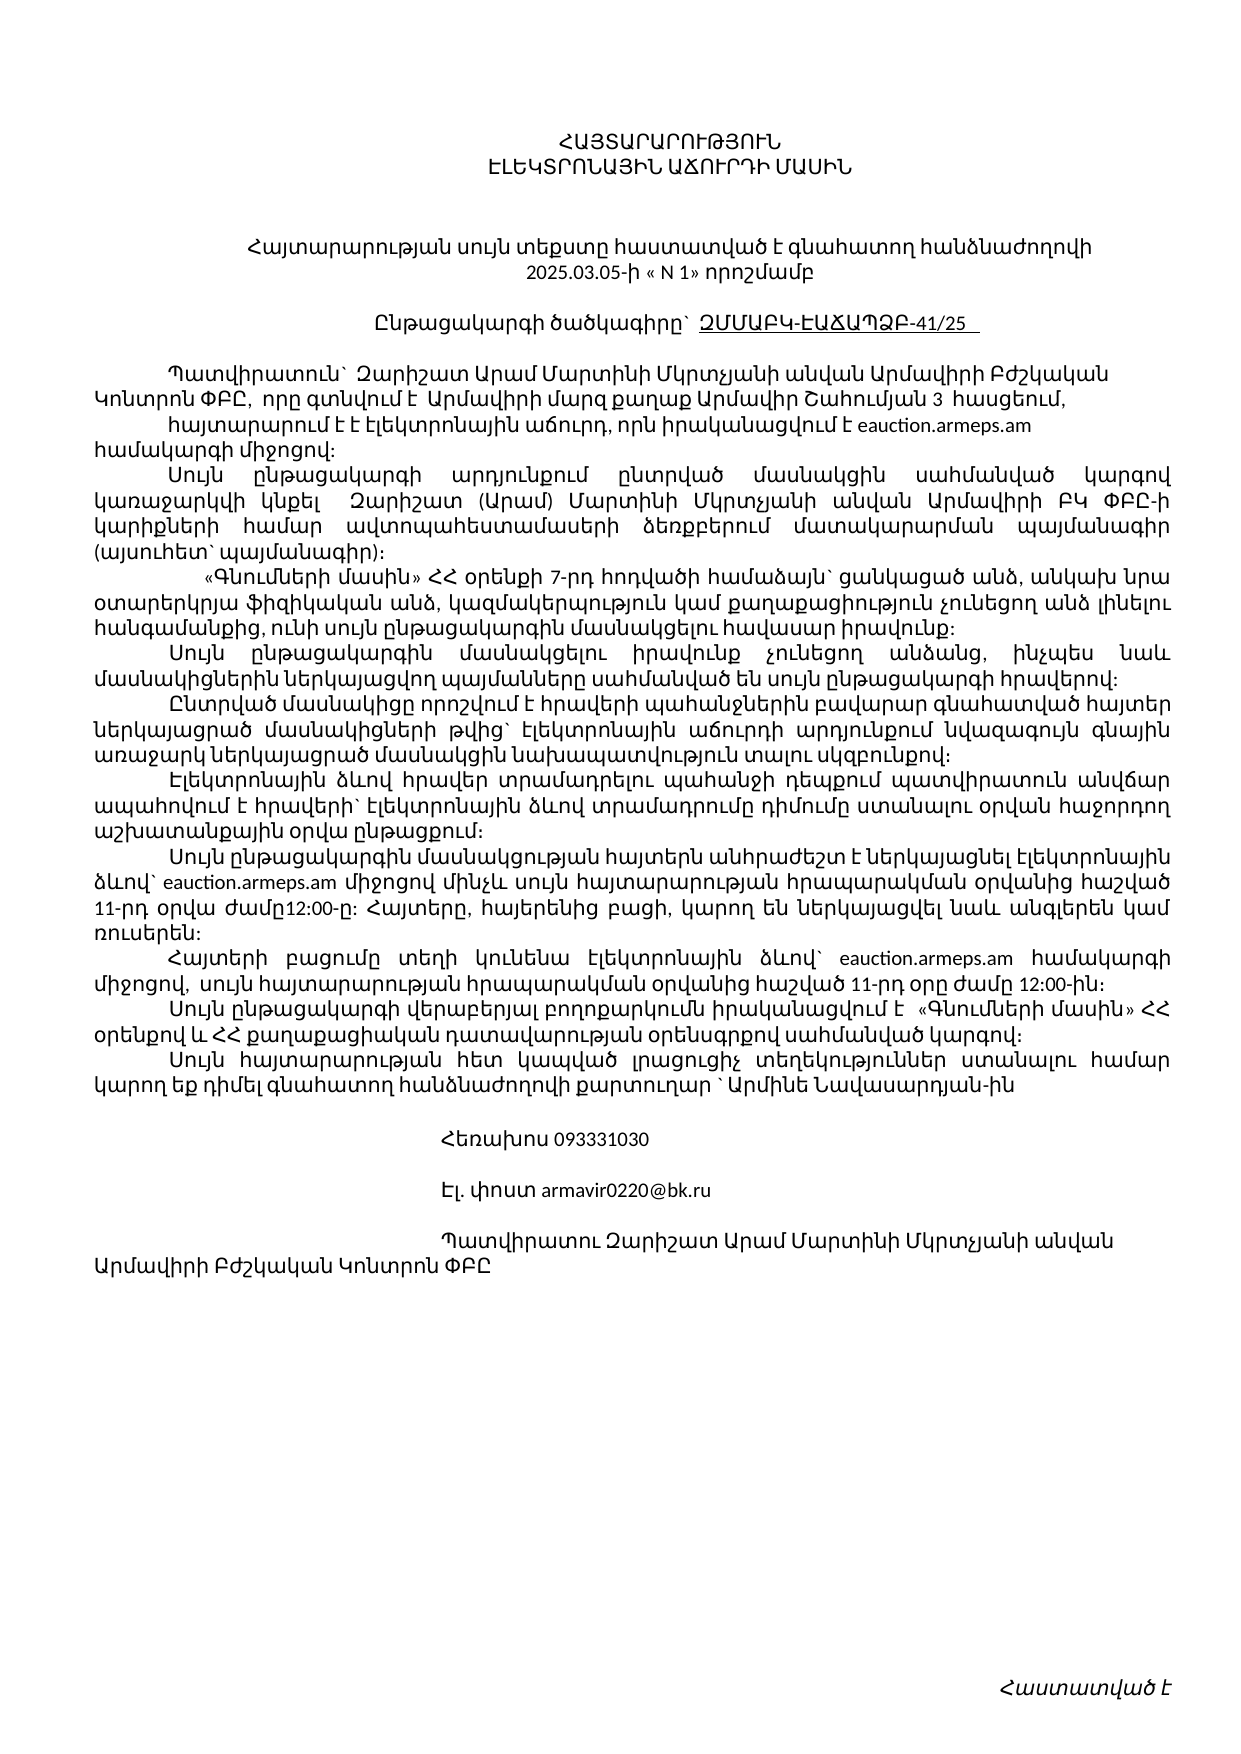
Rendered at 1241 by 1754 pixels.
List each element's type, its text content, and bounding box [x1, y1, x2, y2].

text Պատվիրատու Զարիշատ Արամ Մարտինի Մկրտչյանի անվան Արմավիրի Բժշկական Կոնտրոն ՓԲԸ [94, 1228, 1171, 1279]
text 2025.03.05 -ի « N 1» որոշմամբ [94, 259, 1171, 285]
text «Գնումների մասին» ՀՀ օրենքի 7-րդ հոդվածի համաձայն` ցանկացած անձ, անկախ նրա օտարերկրյա ֆիզիկական անձ, կազմակերպություն կամ քաղաքացիություն չունեցող անձ լինելու հանգամանքից, ունի սույն ընթացակարգին մասնակցելու հավասար իրավունք: [94, 564, 1171, 641]
text Սույն ընթացակարգին մասնակցելու իրավունք չունեցող անձանց, ինչպես նաև մասնակիցներին ներկայացվող պայմանները սահմանված են սույն ընթացակարգի հրավերով: [94, 641, 1171, 691]
text հայտարարում է է էլեկտրոնային աճուրդ, որն իրականացվում է eauction.armeps.am համակարգի միջոցով: [94, 412, 1171, 463]
text Ընթացակարգի ծածկագիրը` ԶՄՄԱԲԿ-ԷԱՃԱՊՁԲ-41/25 [94, 310, 1171, 336]
text ՀԱՅՏԱՐԱՐՈՒԹՅՈՒՆ [94, 129, 1171, 154]
text Էլ. փոստ armavir0220@bk.ru [94, 1177, 1171, 1203]
text Սույն ընթացակարգին մասնակցության հայտերն անհրաժեշտ է ներկայացնել էլեկտրոնային ձևով` eauction.armeps.am միջոցով մինչև սույն հայտարարության հրապարակման օրվանից հաշված 11-րդ օրվա ժամը12:00-ը: Հայտերը, հայերենից բացի, կարող են ներկայացվել նաև անգլերեն կամ ռուսերեն: [94, 844, 1171, 946]
text Պատվիրատուն` Զարիշատ Արամ Մարտինի Մկրտչյանի անվան Արմավիրի Բժշկական Կոնտրոն ՓԲԸ, որը գտնվում է Արմավիրի մարզ քաղաք Արմավիր Շահումյան 3 հասցեում, [94, 361, 1171, 412]
text ԷԼԵԿՏՐՈՆԱՅԻՆ ԱՃՈՒՐԴԻ ՄԱՍԻՆ [94, 154, 1171, 180]
text Հայտարարության սույն տեքստը հաստատված է գնահատող հանձնաժողովի [94, 234, 1171, 259]
text Հեռախոս 093331030 [94, 1126, 1171, 1152]
text Էլեկտրոնային ձևով հրավեր տրամադրելու պահանջի դեպքում պատվիրատուն անվճար ապահովում է հրավերի` էլեկտրոնային ձևով տրամադրումը դիմումը ստանալու օրվան հաջորդող աշխատանքային օրվա ընթացքում։ [94, 768, 1171, 844]
text Հայտերի բացումը տեղի կունենա էլեկտրոնային ձևով` eauction.armeps.am համակարգի միջոցով, սույն հայտարարության հրապարակման օրվանից հաշված 11-րդ օրը ժամը 12:00-ին։ [94, 946, 1171, 996]
text Սույն ընթացակարգի վերաբերյալ բողոքարկումն իրականացվում է «Գնումների մասին» ՀՀ օրենքով և ՀՀ քաղաքացիական դատավարության օրենսգրքով սահմանված կարգով։ [94, 996, 1171, 1047]
text Սույն ընթացակարգի արդյունքում ընտրված մասնակցին սահմանված կարգով կառաջարկվի կնքել Զարիշատ (Արամ) Մարտինի Մկրտչյանի անվան Արմավիրի ԲԿ ՓԲԸ-ի կարիքների համար ավտոպահեստամասերի ձեռքբերում մատակարարման պայմանագիր (այսուհետ` պայմանագիր)։ [94, 463, 1171, 564]
text Ընտրված մասնակիցը որոշվում է հրավերի պահանջներին բավարար գնահատված հայտեր ներկայացրած մասնակիցների թվից` էլեկտրոնային աճուրդի արդյունքում նվազագույն գնային առաջարկ ներկայացրած մասնակցին նախապատվություն տալու սկզբունքով։ [94, 691, 1171, 768]
text Սույն հայտարարության հետ կապված լրացուցիչ տեղեկություններ ստանալու համար կարող եք դիմել գնահատող հանձնաժողովի քարտուղար ` Արմինե Նավասարդյան-ին [94, 1047, 1171, 1098]
text Հաստատված է [94, 1675, 1171, 1701]
